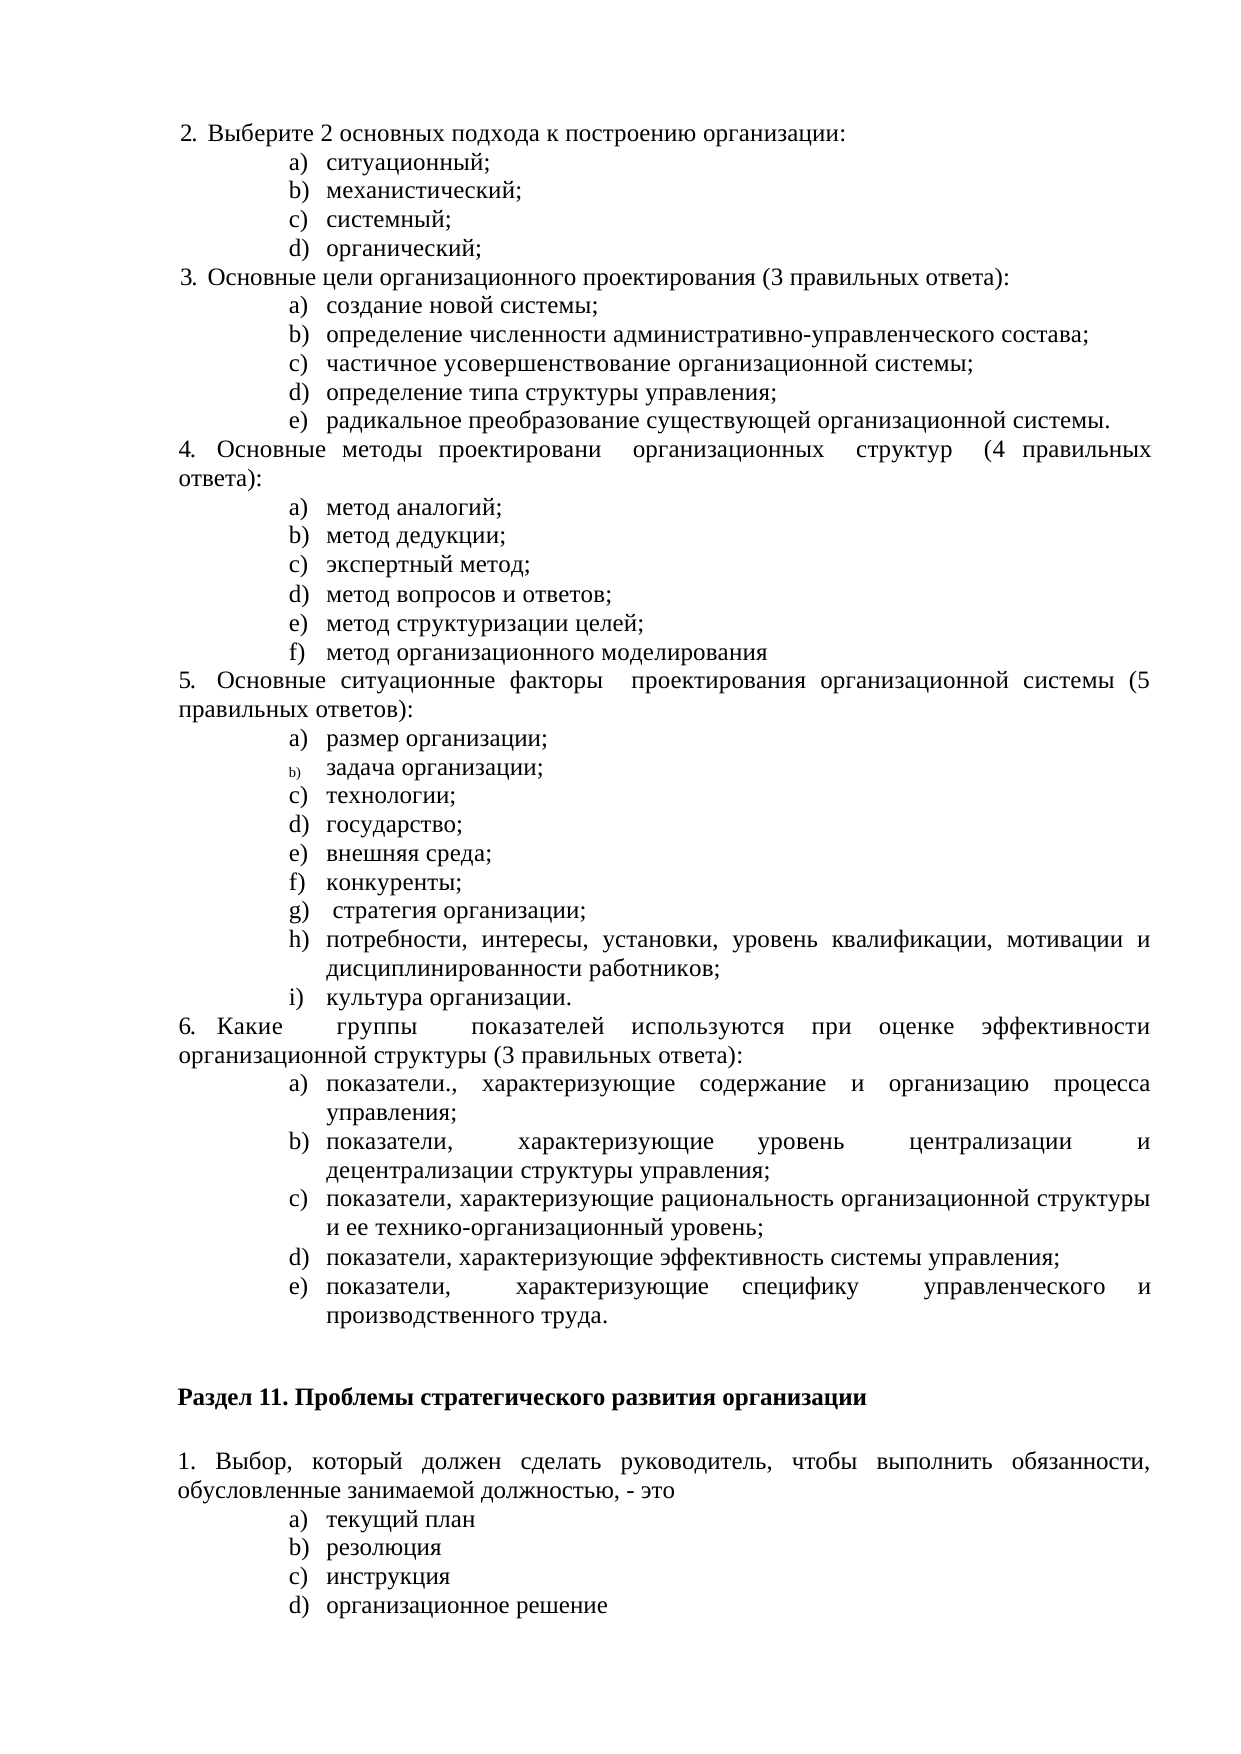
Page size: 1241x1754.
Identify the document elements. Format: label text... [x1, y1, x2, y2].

list организационное решение [288, 1590, 1152, 1619]
list метод организационного моделирования [288, 637, 1152, 665]
list метод вопросов и ответов; [288, 579, 1152, 607]
list задача организации; [288, 752, 1152, 780]
text 3. Основные цели организационного проектирования (3 правильных ответа): [180, 262, 1152, 291]
list метод структуризации целей; [288, 608, 1152, 637]
text 5. Основные ситуационные факторы проектирования организационной системы (5 правильных ответов): [178, 665, 1152, 723]
subtitle Раздел 11. Проблемы стратегического развития организации [177, 1382, 1152, 1411]
list механистический; [288, 176, 1152, 204]
list показатели, характеризующие специфику управленческого и производственного труда. [288, 1271, 1152, 1329]
list системный; [288, 204, 1152, 233]
list показатели, характеризующие эффективность системы управления; [288, 1242, 1152, 1271]
list конкуренты; [288, 867, 1152, 895]
text 6. Какие группы показателей используются при оценке эффективности организационной структуры (3 правильных ответа): [178, 1011, 1152, 1068]
list определение численности административно-управленческого состава; [288, 319, 1152, 348]
list резолюция [288, 1532, 1152, 1561]
list экспертный метод; [288, 549, 1152, 578]
list размер организации; [288, 723, 1152, 752]
list радикальное преобразование существующей организационной системы. [288, 406, 1152, 434]
list ситуационный; [288, 147, 1152, 176]
list культура организации. [288, 982, 1152, 1010]
list инструкция [288, 1561, 1152, 1590]
text 4. Основные методы проектировани организационных структур (4 правильных ответа): [178, 434, 1152, 492]
list текущий план [288, 1504, 1152, 1532]
list показатели, характеризующие рациональность организационной структуры и ее технико-организационный уровень; [288, 1183, 1152, 1241]
list государство; [288, 809, 1152, 838]
list показатели, характеризующие уровень централизации и децентрализации структуры управления; [288, 1126, 1152, 1183]
list органический; [288, 233, 1152, 262]
list частичное усовершенствование организационной системы; [288, 348, 1152, 377]
text 2. Выберите 2 основных подхода к построению организации: [180, 118, 1152, 147]
list метод дедукции; [288, 521, 1152, 549]
list потребности, интересы, установки, уровень квалификации, мотивации и дисциплинированности работников; [288, 924, 1152, 982]
list метод аналогий; [288, 492, 1152, 521]
list стратегия организации; [288, 895, 1152, 924]
list технологии; [288, 780, 1152, 809]
text 1. Выбор, который должен сделать руководитель, чтобы выполнить обязанности, обусловленные занимаемой должностью, - это [177, 1446, 1152, 1504]
list определение типа структуры управления; [288, 377, 1152, 406]
list внешняя среда; [288, 838, 1152, 867]
list создание новой системы; [288, 291, 1152, 319]
list показатели., характеризующие содержание и организацию процесса управления; [288, 1068, 1152, 1126]
